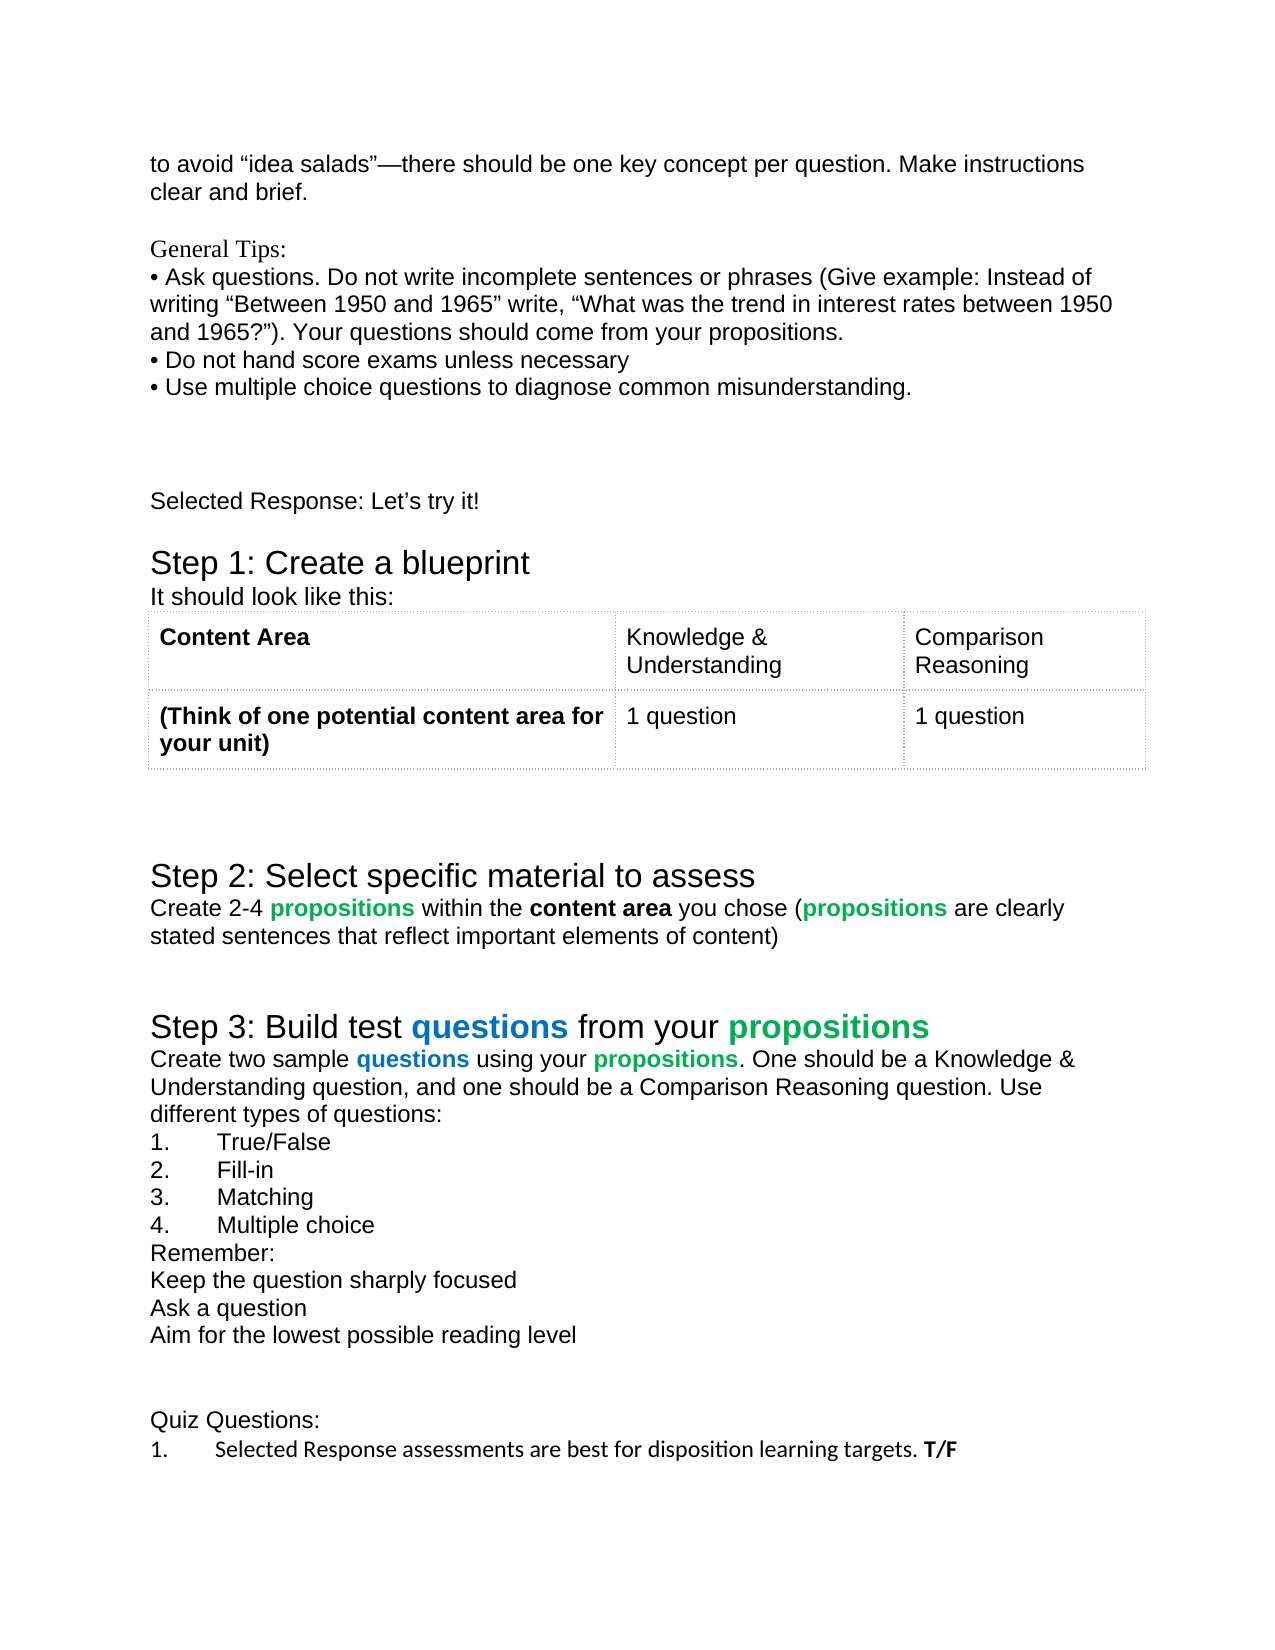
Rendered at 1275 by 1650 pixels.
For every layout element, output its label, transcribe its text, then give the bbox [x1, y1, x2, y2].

table_header Content Area [149, 611, 615, 689]
table_header Knowledge & Understanding [615, 611, 904, 689]
table_header Comparison Reasoning [904, 611, 1145, 689]
table_cell 1 question [615, 689, 904, 768]
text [150, 150, 1125, 611]
table_cell (Think of one potential content area for your unit) [149, 689, 615, 768]
table_cell 1 question [904, 689, 1145, 768]
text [150, 769, 1125, 1492]
